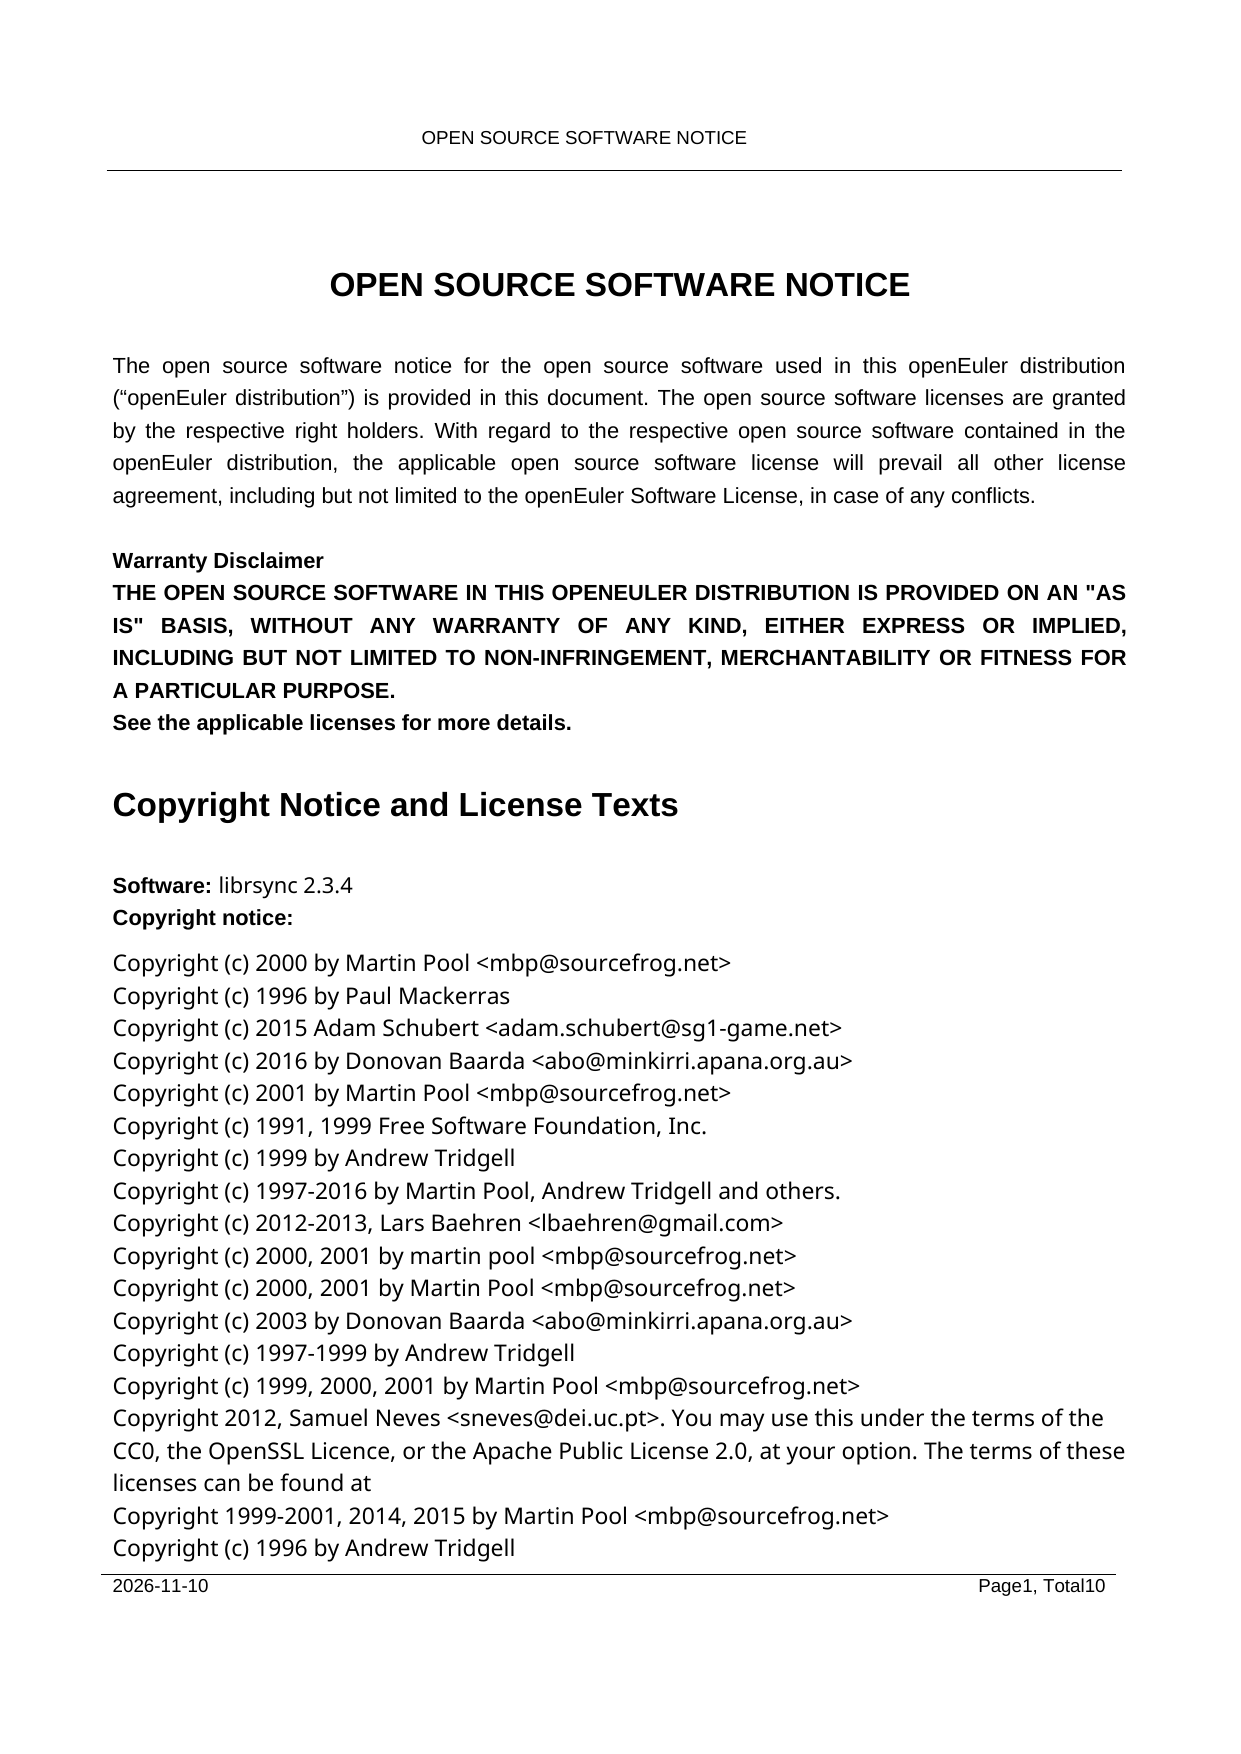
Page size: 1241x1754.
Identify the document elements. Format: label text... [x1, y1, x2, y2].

text Copyright Notice and License Texts [112, 771, 1128, 836]
text THE OPEN SOURCE SOFTWARE IN THIS OPENEULER DISTRIBUTION IS PROVIDED ON AN "AS IS" BASIS, WITHOUT ANY WARRANTY OF ANY KIND, EITHER EXPRESS OR IMPLIED, INCLUDING BUT NOT LIMITED TO NON-INFRINGEMENT, MERCHANTABILITY OR FITNESS FOR A PARTICULAR PURPOSE. See the applicable licenses for more details. [112, 576, 1128, 739]
text OPEN SOURCE SOFTWARE NOTICE [112, 251, 1128, 316]
text Warranty Disclaimer [112, 544, 1128, 576]
text The open source software notice for the open source software used in this openEuler distribution (“openEuler distribution”) is provided in this document. The open source software licenses are granted by the respective right holders. With regard to the respective open source software contained in the openEuler distribution, the applicable open source software license will prevail all other license agreement, including but not limited to the openEuler Software License, in case of any conflicts. [112, 349, 1128, 511]
title Software: librsync 2.3.4 [112, 869, 1128, 901]
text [112, 947, 1128, 1564]
text Copyright notice: [112, 901, 1128, 934]
